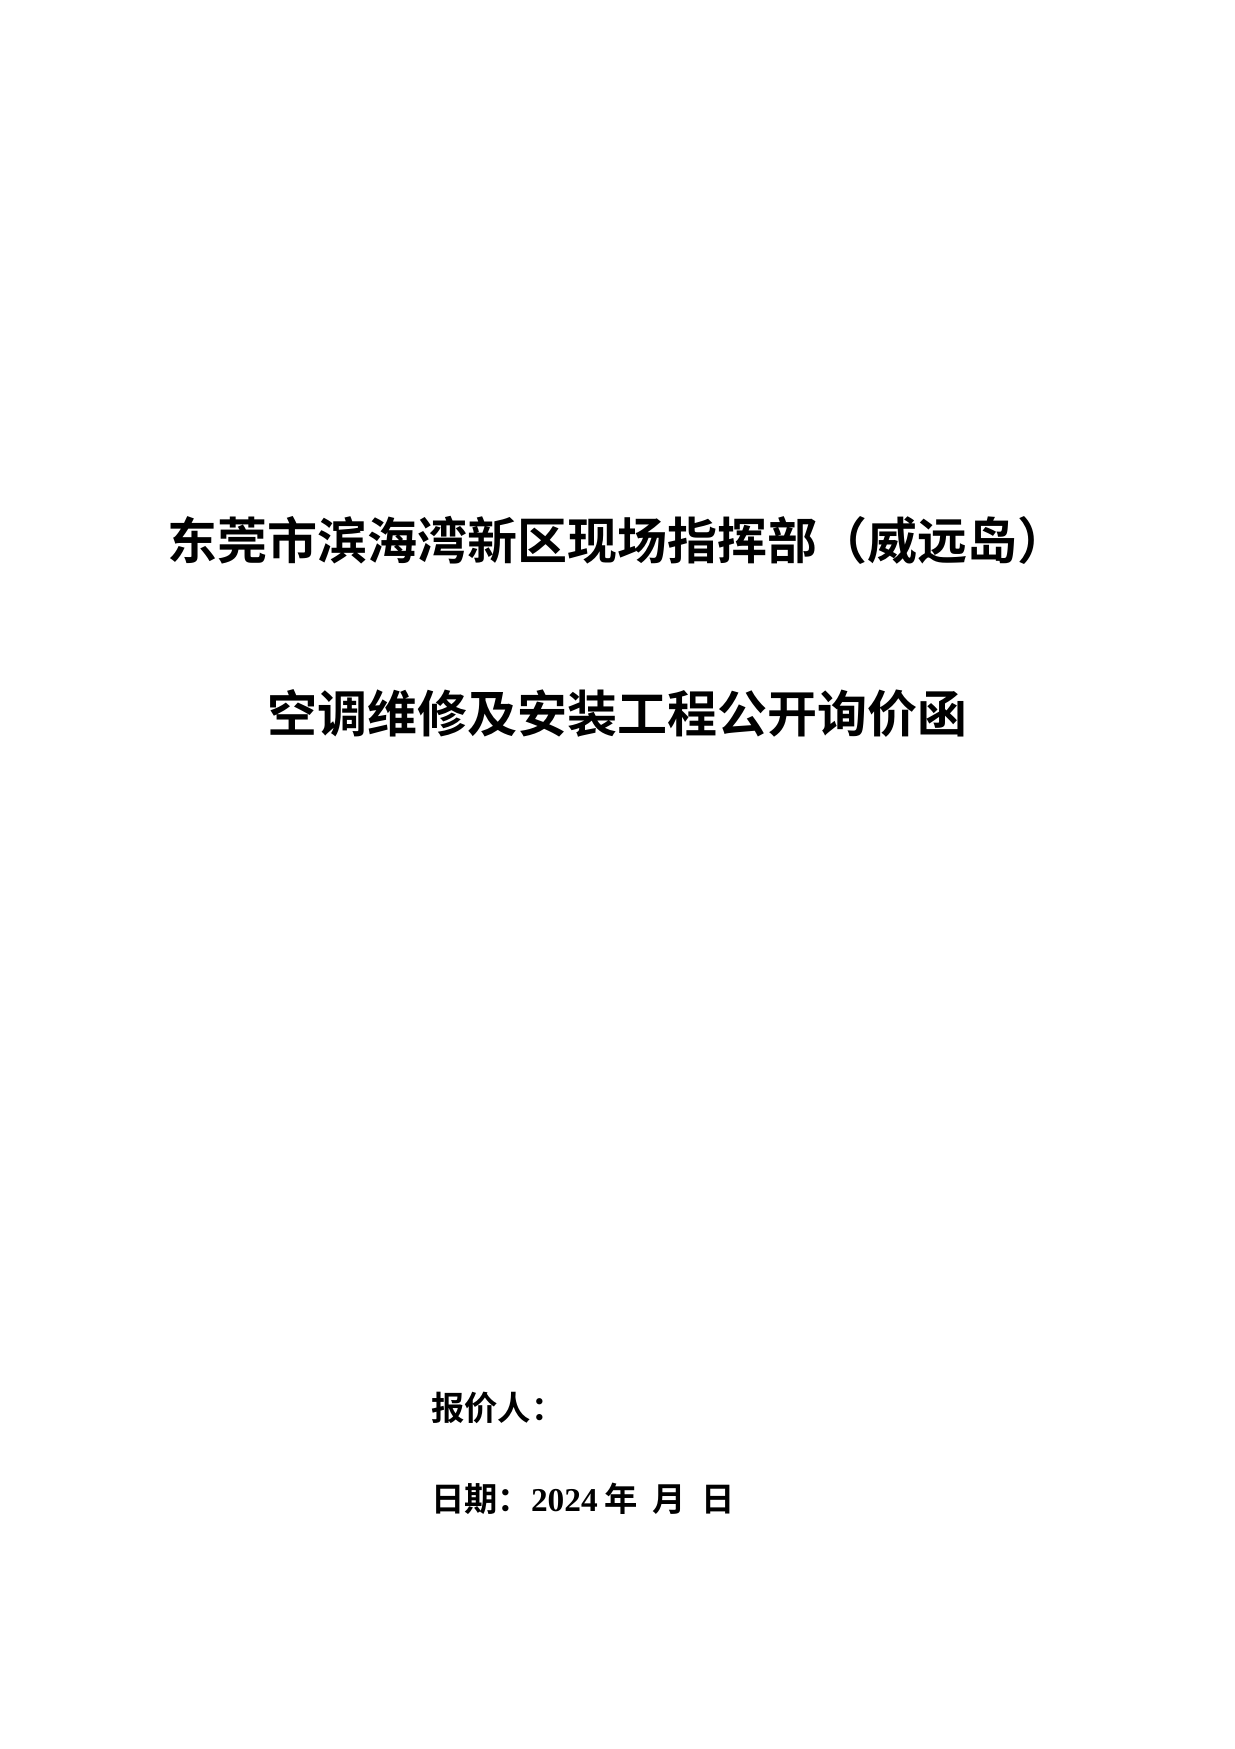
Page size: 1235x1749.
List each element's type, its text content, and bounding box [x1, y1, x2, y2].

text 东莞市滨海湾新区现场指挥部（威远岛） [150, 487, 1084, 588]
text 日期：2024年 月 日 [150, 1463, 1084, 1531]
text 报价人： [150, 1372, 1084, 1439]
text 空调维修及安装工程公开询价函 [150, 660, 1084, 761]
